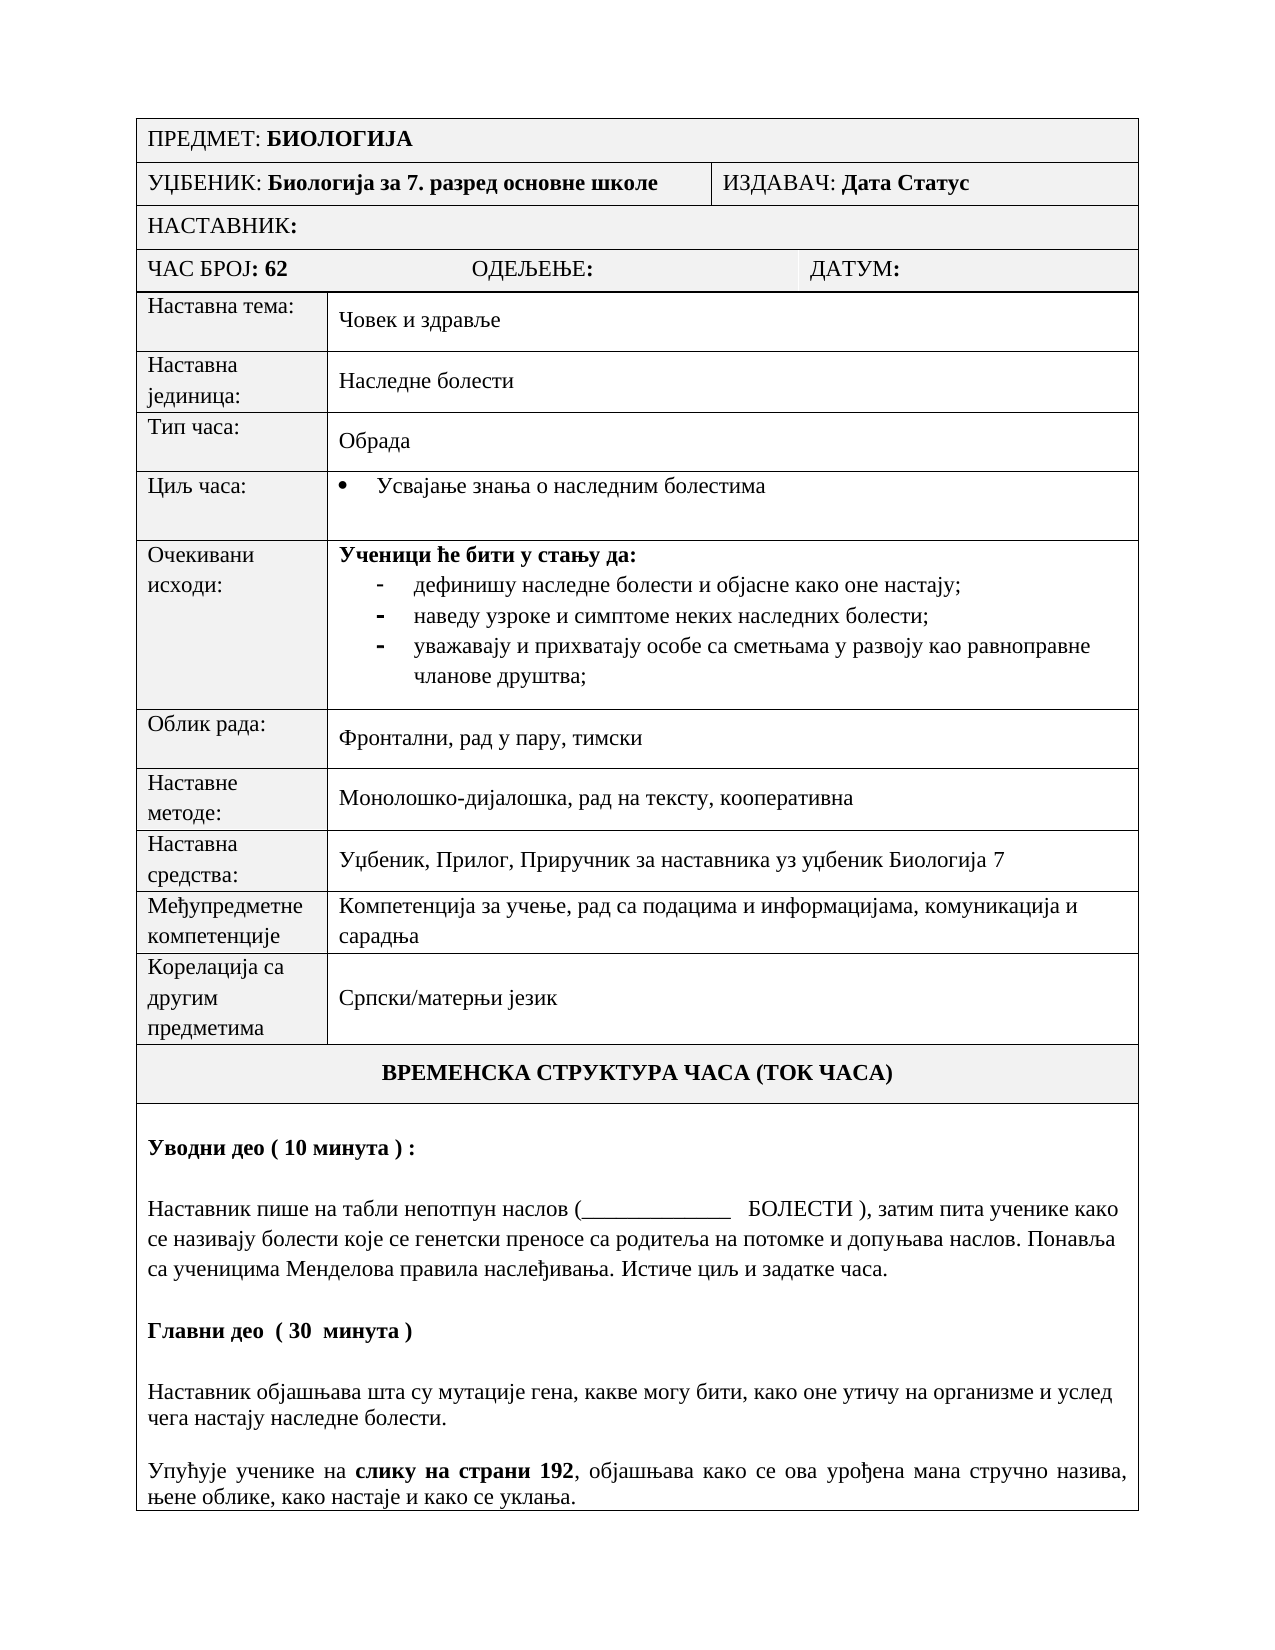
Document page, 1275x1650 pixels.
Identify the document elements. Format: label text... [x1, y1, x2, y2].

table_cell Облик рада: [137, 710, 327, 768]
table_cell Корелација са другим предметима [137, 954, 327, 1044]
table_cell Међупредметне компетенције [137, 892, 327, 952]
table_cell Наставна јединица: [137, 352, 327, 412]
table_cell ВРЕМЕНСКА СТРУКТУРА ЧАСА (ТОК ЧАСА) [137, 1045, 1138, 1103]
table_cell Монолошко-дијалошка, рад на тексту, кооперативна [328, 769, 1138, 829]
table_cell ОДЕЉЕЊЕ: [460, 250, 798, 291]
table_cell Очекивани исходи: [137, 541, 327, 709]
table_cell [137, 1104, 1138, 1510]
table_cell Обрада [328, 413, 1138, 471]
table_cell Усвајање знања о наследним болестима [328, 472, 1138, 540]
table_cell Наставна средства: [137, 831, 327, 891]
table_cell Наследне болести [328, 352, 1138, 412]
table_cell ДАТУМ: [799, 250, 1138, 291]
table_cell НАСТАВНИК: [137, 206, 1138, 249]
table_cell Тип часа: [137, 413, 327, 471]
table_cell Компетенција за учење, рад са подацима и информацијама, комуникација и сарадња [328, 892, 1138, 952]
table_cell ЧАС БРОЈ: 62 [137, 250, 460, 291]
table_cell Човек и здравље [328, 293, 1138, 351]
table_cell ИЗДАВАЧ: Дата Статус [712, 163, 1138, 205]
table_cell Наставне методе: [137, 769, 327, 829]
table_cell Наставна тема: [137, 293, 327, 351]
table_header ПРЕДМЕТ: БИОЛОГИЈА [137, 119, 1138, 162]
table_cell Српски/матерњи језик [328, 954, 1138, 1044]
table_cell Уџбеник, Прилог, Приручник за наставника уз уџбеник Биологија 7 [328, 831, 1138, 891]
table_cell Фронтални, рад у пару, тимски [328, 710, 1138, 768]
table_cell УЏБЕНИК: Биологија за 7. разред основне школе [137, 163, 711, 205]
table_cell Циљ часа: [137, 472, 327, 540]
table_cell Ученици ће бити у стању да: дефинишу наследне болести и објасне како оне настају; наведу узроке и симптоме неких наследних болести; уважавају и прихватају особе са сметњама у развоју као равноправне чланове друштва; [328, 541, 1138, 709]
